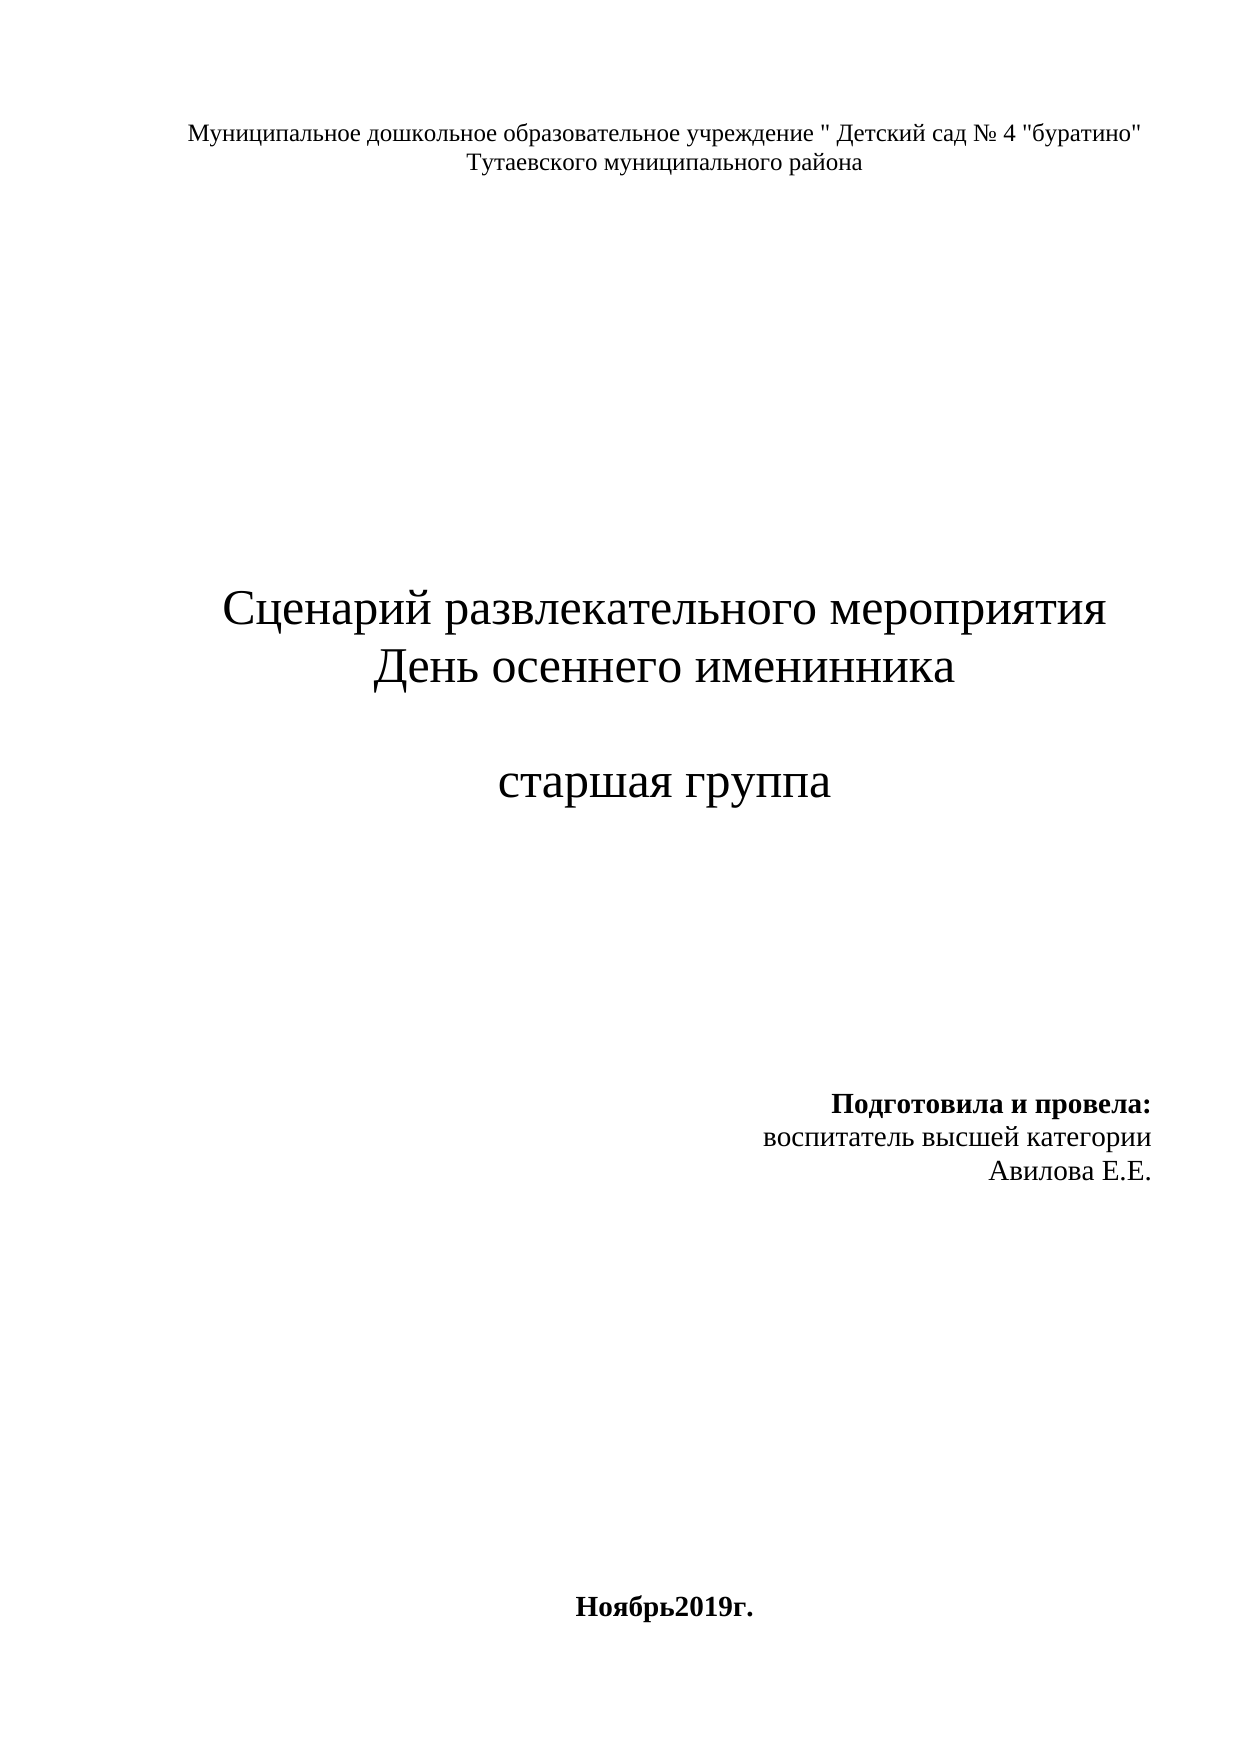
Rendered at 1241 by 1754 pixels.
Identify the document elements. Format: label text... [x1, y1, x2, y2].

text Муниципальное дошкольное образовательное учреждение " Детский сад № 4 "буратино" Тутаевского муниципального района [177, 118, 1152, 176]
text День осеннего именинника [177, 636, 1152, 693]
text Подготовила и провела: [177, 1086, 1152, 1119]
text Сценарий развлекательного мероприятия [177, 578, 1152, 636]
text Ноябрь2019г. [177, 1589, 1152, 1623]
text старшая группа [177, 751, 1152, 808]
text Авилова Е.Е. [177, 1153, 1152, 1187]
text воспитатель высшей категории [177, 1119, 1152, 1153]
